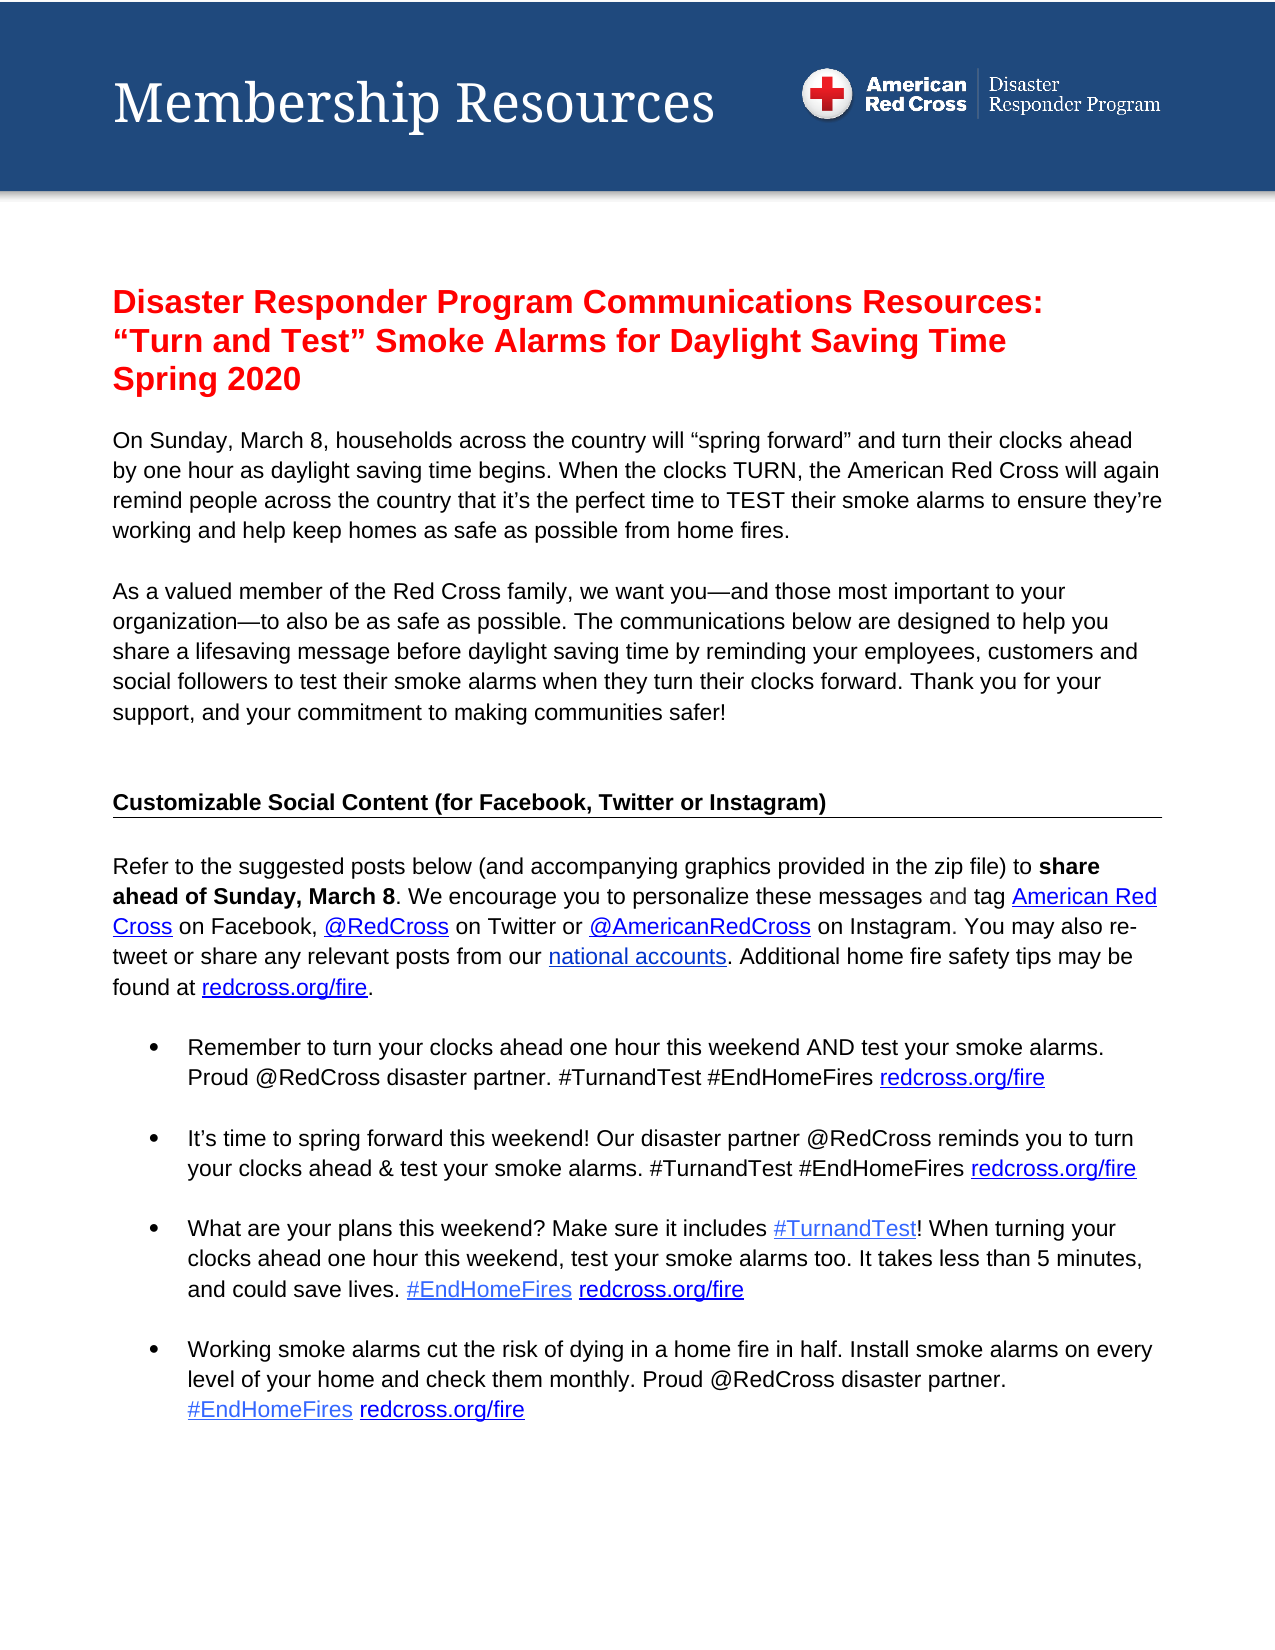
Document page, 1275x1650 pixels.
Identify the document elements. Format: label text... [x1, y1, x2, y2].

title Spring 2020 [112, 359, 1162, 398]
list Working smoke alarms cut the risk of dying in a home fire in half. Install smoke alarms on every level of your home and check them monthly. Proud @RedCross disaster partner. #EndHomeFires redcross.org/fire [150, 1336, 1162, 1423]
text As a valued member of the Red Cross family, we want you—and those most important to your organization—to also be as safe as possible. The communications below are designed to help you share a lifesaving message before daylight saving time by reminding your employees, customers and social followers to test their smoke alarms when they turn their clocks forward. Thank you for your support, and your commitment to making communities safer! [112, 578, 1162, 725]
list It’s time to spring forward this weekend! Our disaster partner @RedCross reminds you to turn your clocks ahead & test your smoke alarms. #TurnandTest #EndHomeFires redcross.org/fire [150, 1124, 1162, 1181]
title “Turn and Test” Smoke Alarms for Daylight Saving Time [112, 321, 1162, 359]
text Refer to the suggested posts below (and accompanying graphics provided in the zip file) to share ahead of Sunday, March 8. We encourage you to personalize these messages and tag American Red Cross on Facebook, @RedCross on Twitter or @AmericanRedCross on Instagram. You may also re-tweet or share any relevant posts from our national accounts. Additional home fire safety tips may be found at redcross.org/fire. [112, 853, 1162, 1000]
text On Sunday, March 8, households across the country will “spring forward” and turn their clocks ahead by one hour as daylight saving time begins. When the clocks TURN, the American Red Cross will again remind people across the country that it’s the perfect time to TEST their smoke alarms to ensure they’re working and help keep homes as safe as possible from home fires. [112, 427, 1162, 543]
text Customizable Social Content (for Facebook, Twitter or Instagram) [112, 789, 1162, 818]
title Disaster Responder Program Communications Resources: [112, 282, 1162, 321]
list What are your plans this weekend? Make sure it includes #TurnandTest! When turning your clocks ahead one hour this weekend, test your smoke alarms too. It takes less than 5 minutes, and could save lives. #EndHomeFires redcross.org/fire [150, 1215, 1162, 1302]
list Remember to turn your clocks ahead one hour this weekend AND test your smoke alarms. Proud @RedCross disaster partner. #TurnandTest #EndHomeFires redcross.org/fire [150, 1034, 1162, 1090]
picture [779, 45, 1161, 143]
